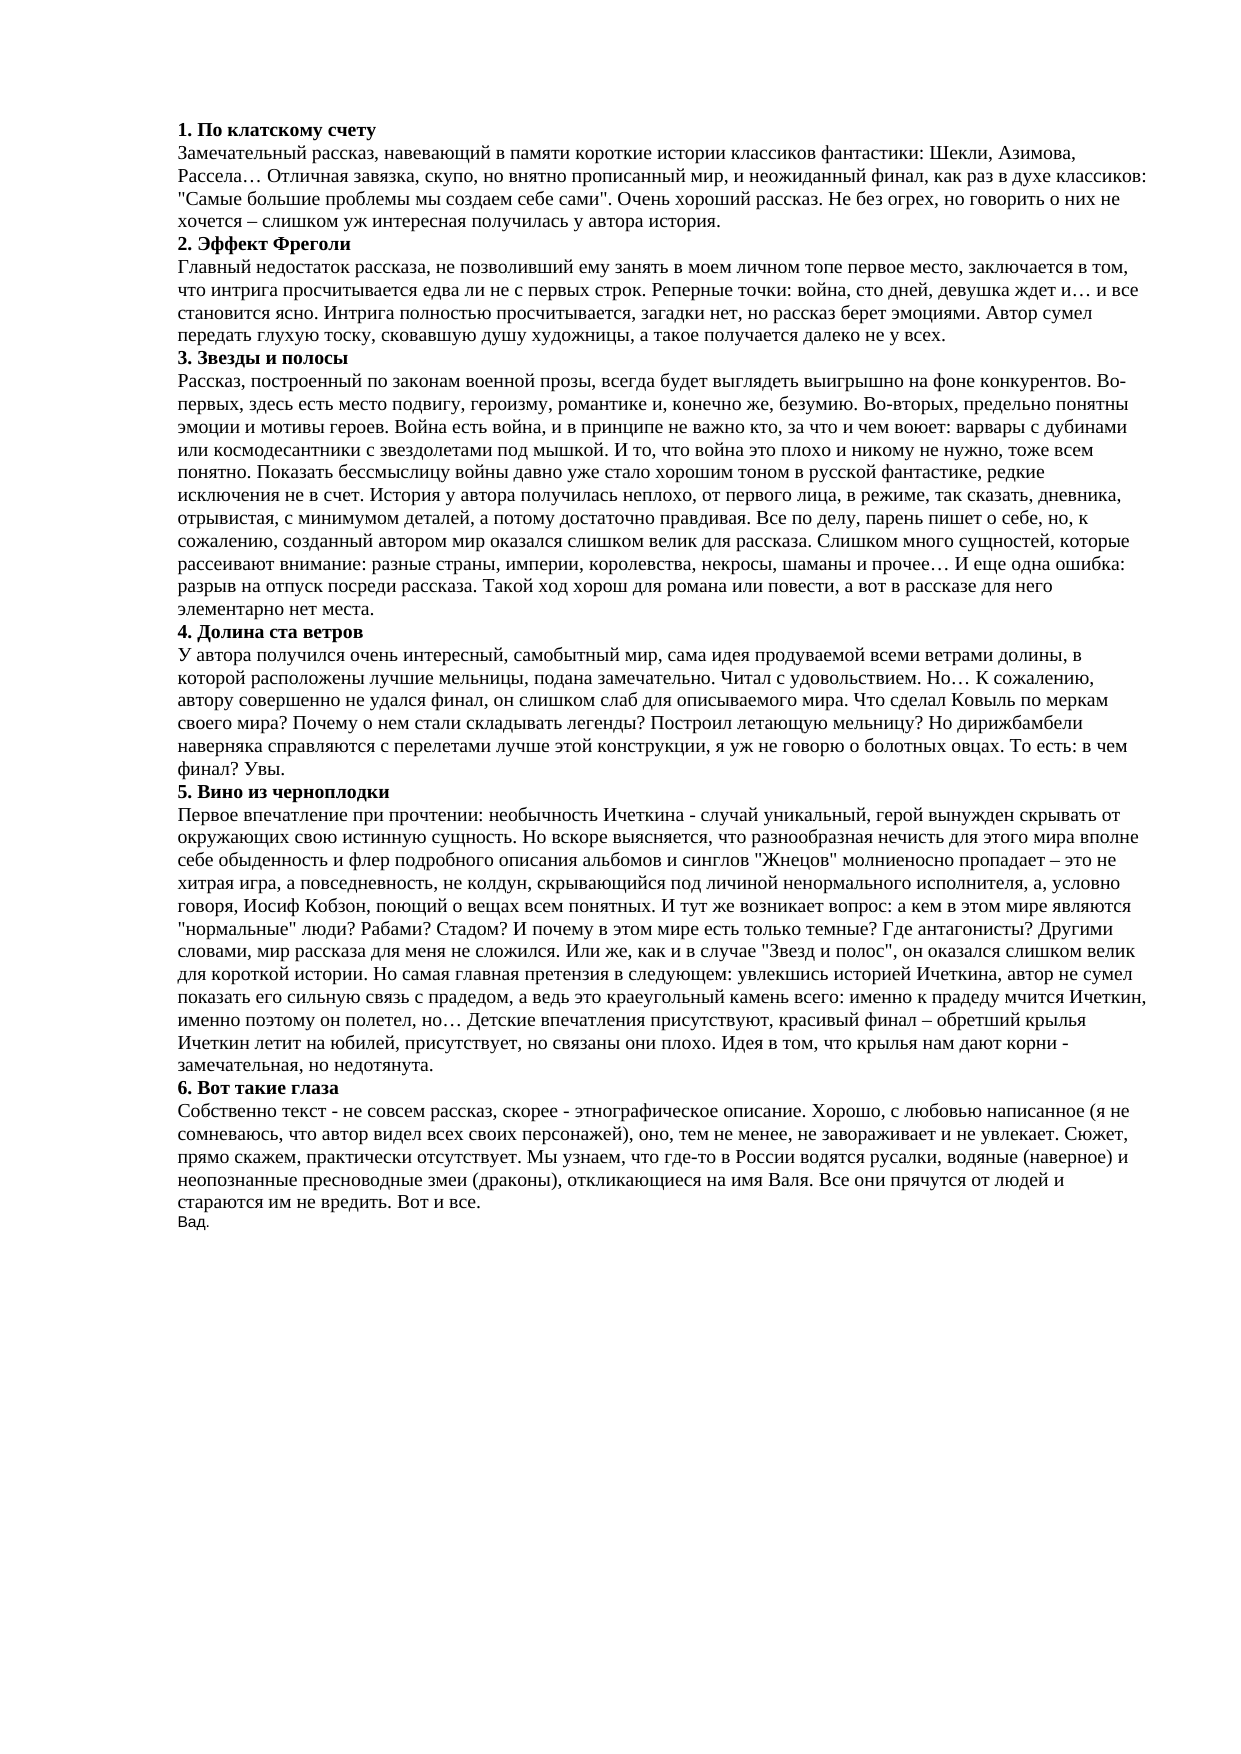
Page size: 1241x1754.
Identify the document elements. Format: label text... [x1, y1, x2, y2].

text 2. Эффект Фреголи [177, 232, 1152, 255]
text Первое впечатление при прочтении: необычность Ичеткина - случай уникальный, герой вынужден скрывать от окружающих свою истинную сущность. Но вскоре выясняется, что разнообразная нечисть для этого мира вполне себе обыденность и флер подробного описания альбомов и синглов "Жнецов" молниеносно пропадает – это не хитрая игра, а повседневность, не колдун, скрывающийся под личиной ненормального исполнителя, а, условно говоря, Иосиф Кобзон, поющий о вещах всем понятных. И тут же возникает вопрос: а кем в этом мире являются "нормальные" люди? Рабами? Стадом? И почему в этом мире есть только темные? Где антагонисты? Другими словами, мир рассказа для меня не сложился. Или же, как и в случае "Звезд и полос", он оказался слишком велик для короткой истории. Но самая главная претензия в следующем: увлекшись историей Ичеткина, автор не сумел показать его сильную связь с прадедом, а ведь это краеугольный камень всего: именно к прадеду мчится Ичеткин, именно поэтому он полетел, но… Детские впечатления присутствуют, красивый финал – обретший крылья Ичеткин летит на юбилей, присутствует, но связаны они плохо. Идея в том, что крылья нам дают корни - замечательная, но недотянута. [177, 802, 1152, 1076]
text 1. По клатскому счету [177, 118, 1152, 141]
text Собственно текст - не совсем рассказ, скорее - этнографическое описание. Хорошо, с любовью написанное (я не сомневаюсь, что автор видел всех своих персонажей), оно, тем не менее, не завораживает и не увлекает. Сюжет, прямо скажем, практически отсутствует. Мы узнаем, что где-то в России водятся русалки, водяные (наверное) и неопознанные пресноводные змеи (драконы), откликающиеся на имя Валя. Все они прячутся от людей и стараются им не вредить. Вот и все. [177, 1099, 1152, 1213]
text 4. Долина ста ветров [177, 620, 1152, 643]
text 3. Звезды и полосы [177, 346, 1152, 369]
text Главный недостаток рассказа, не позволивший ему занять в моем личном топе первое место, заключается в том, что интрига просчитывается едва ли не с первых строк. Реперные точки: война, сто дней, девушка ждет и… и все становится ясно. Интрига полностью просчитывается, загадки нет, но рассказ берет эмоциями. Автор сумел передать глухую тоску, сковавшую душу художницы, а такое получается далеко не у всех. [177, 255, 1152, 346]
text У автора получился очень интересный, самобытный мир, сама идея продуваемой всеми ветрами долины, в которой расположены лучшие мельницы, подана замечательно. Читал с удовольствием. Но… К сожалению, автору совершенно не удался финал, он слишком слаб для описываемого мира. Что сделал Ковыль по меркам своего мира? Почему о нем стали складывать легенды? Построил летающую мельницу? Но дирижбамбели наверняка справляются с перелетами лучше этой конструкции, я уж не говорю о болотных овцах. То есть: в чем финал? Увы. [177, 643, 1152, 780]
text 5. Вино из черноплодки [177, 780, 1152, 802]
text Замечательный рассказ, навевающий в памяти короткие истории классиков фантастики: Шекли, Азимова, Рассела… Отличная завязка, скупо, но внятно прописанный мир, и неожиданный финал, как раз в духе классиков: "Самые большие проблемы мы создаем себе сами". Очень хороший рассказ. Не без огрех, но говорить о них не хочется – слишком уж интересная получилась у автора история. [177, 141, 1152, 232]
text Вад. [177, 1213, 1152, 1231]
text 6. Вот такие глаза [177, 1076, 1152, 1099]
text Рассказ, построенный по законам военной прозы, всегда будет выглядеть выигрышно на фоне конкурентов. Во-первых, здесь есть место подвигу, героизму, романтике и, конечно же, безумию. Во-вторых, предельно понятны эмоции и мотивы героев. Война есть война, и в принципе не важно кто, за что и чем воюет: варвары с дубинами или космодесантники с звездолетами под мышкой. И то, что война это плохо и никому не нужно, тоже всем понятно. Показать бессмыслицу войны давно уже стало хорошим тоном в русской фантастике, редкие исключения не в счет. История у автора получилась неплохо, от первого лица, в режиме, так сказать, дневника, отрывистая, с минимумом деталей, а потому достаточно правдивая. Все по делу, парень пишет о себе, но, к сожалению, созданный автором мир оказался слишком велик для рассказа. Слишком много сущностей, которые рассеивают внимание: разные страны, империи, королевства, некросы, шаманы и прочее… И еще одна ошибка: разрыв на отпуск посреди рассказа. Такой ход хорош для романа или повести, а вот в рассказе для него элементарно нет места. [177, 369, 1152, 620]
